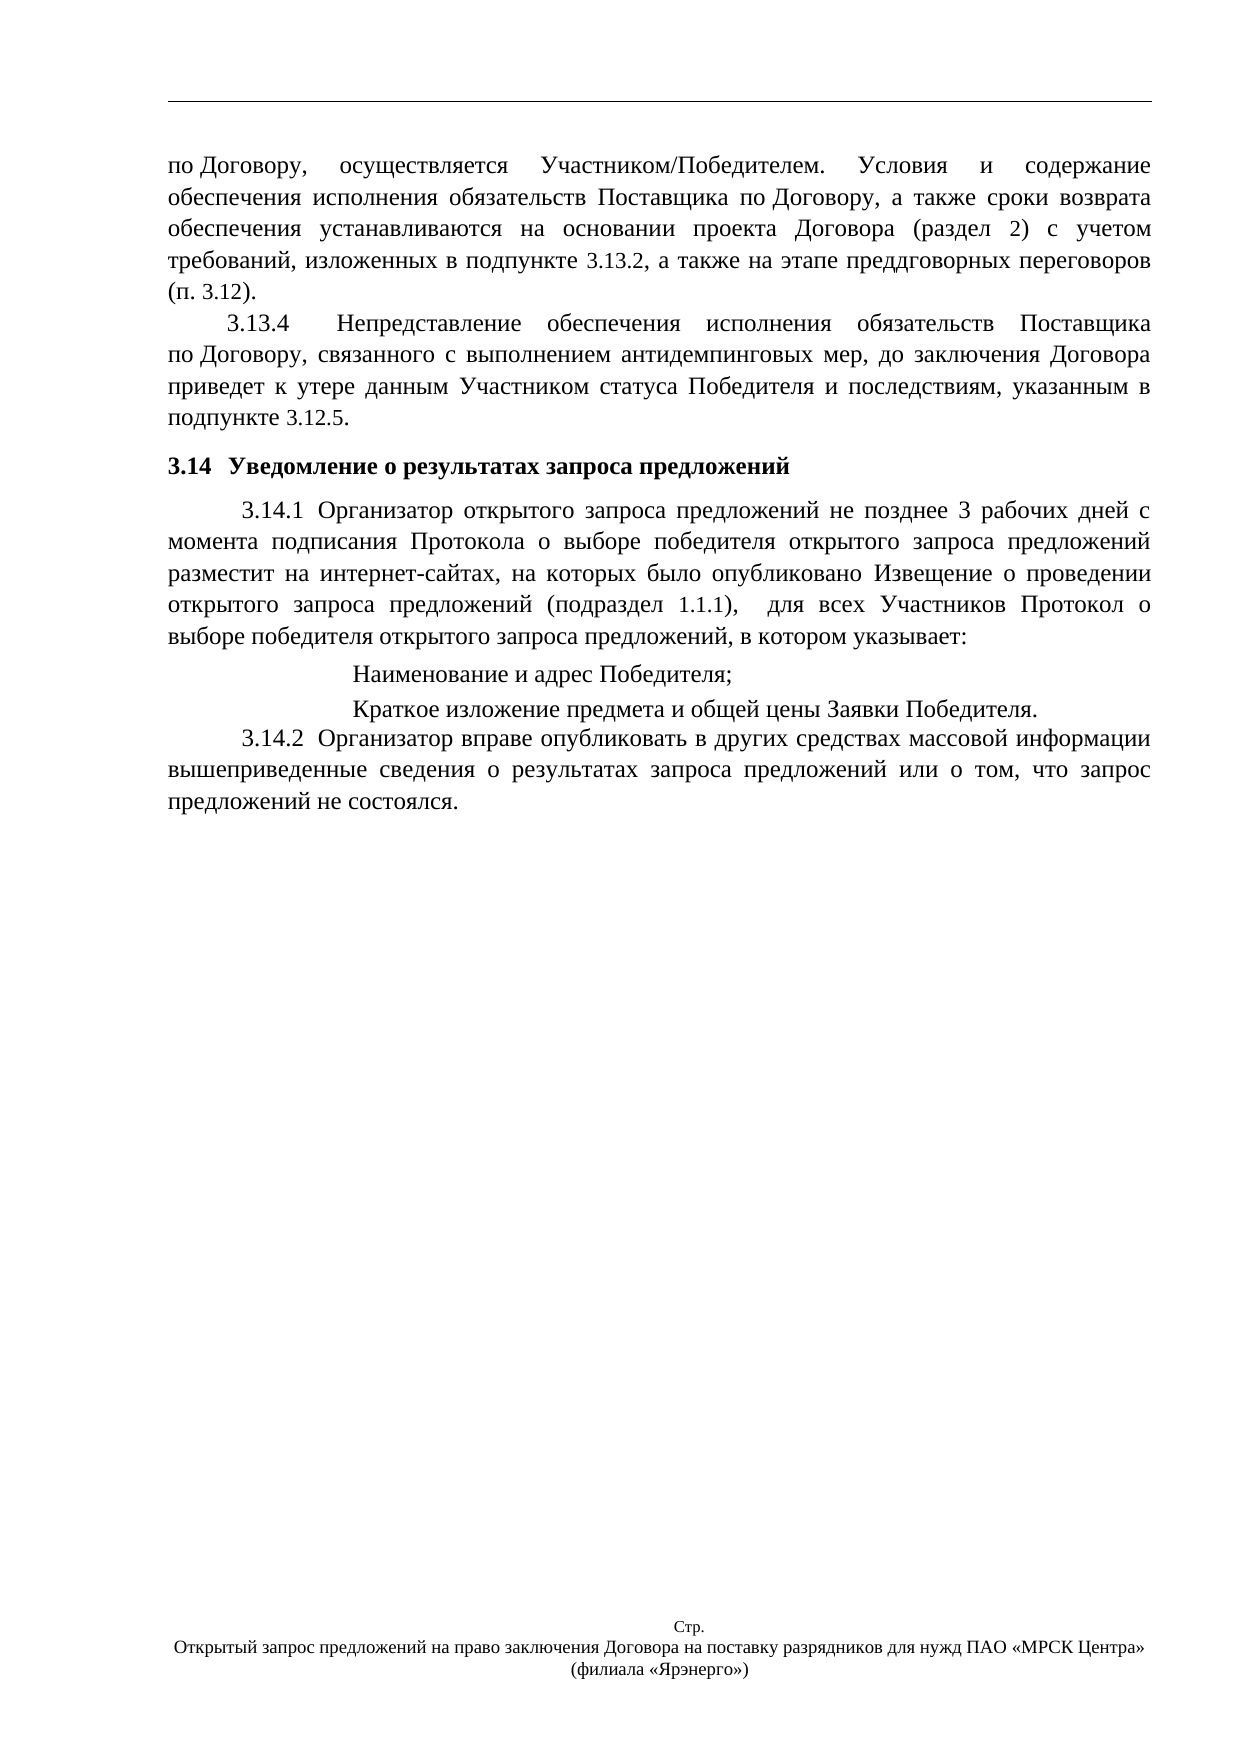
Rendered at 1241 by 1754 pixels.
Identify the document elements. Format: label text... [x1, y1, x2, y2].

text 3.14.2 Организатор вправе опубликовать в других средствах массовой информации вышеприведенные сведения о результатах запроса предложений или о том, что запрос предложений не состоялся. [168, 723, 1152, 814]
list Краткое изложение предмета и общей цены Заявки Победителя. [352, 694, 1166, 723]
list Наименование и адрес Победителя; [352, 659, 1166, 688]
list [168, 150, 1152, 305]
text 3.14.1 Организатор открытого запроса предложений не позднее 3 рабочих дней с момента подписания Протокола о выборе победителя открытого запроса предложений разместит на интернет-сайтах, на которых было опубликовано Извещение о проведении открытого запроса предложений (подраздел 1.1.1), для всех Участников Протокол о выборе победителя открытого запроса предложений, в котором указывает: [168, 495, 1152, 650]
list Непредставление обеспечения исполнения обязательств Поставщика по Договору, связанного с выполнением антидемпинговых мер, до заключения Договора приведет к утере данным Участником статуса Победителя и последствиям, указанным в подпункте 3.12.5. [168, 308, 1152, 431]
subtitle Уведомление о результатах запроса предложений [168, 451, 1152, 479]
